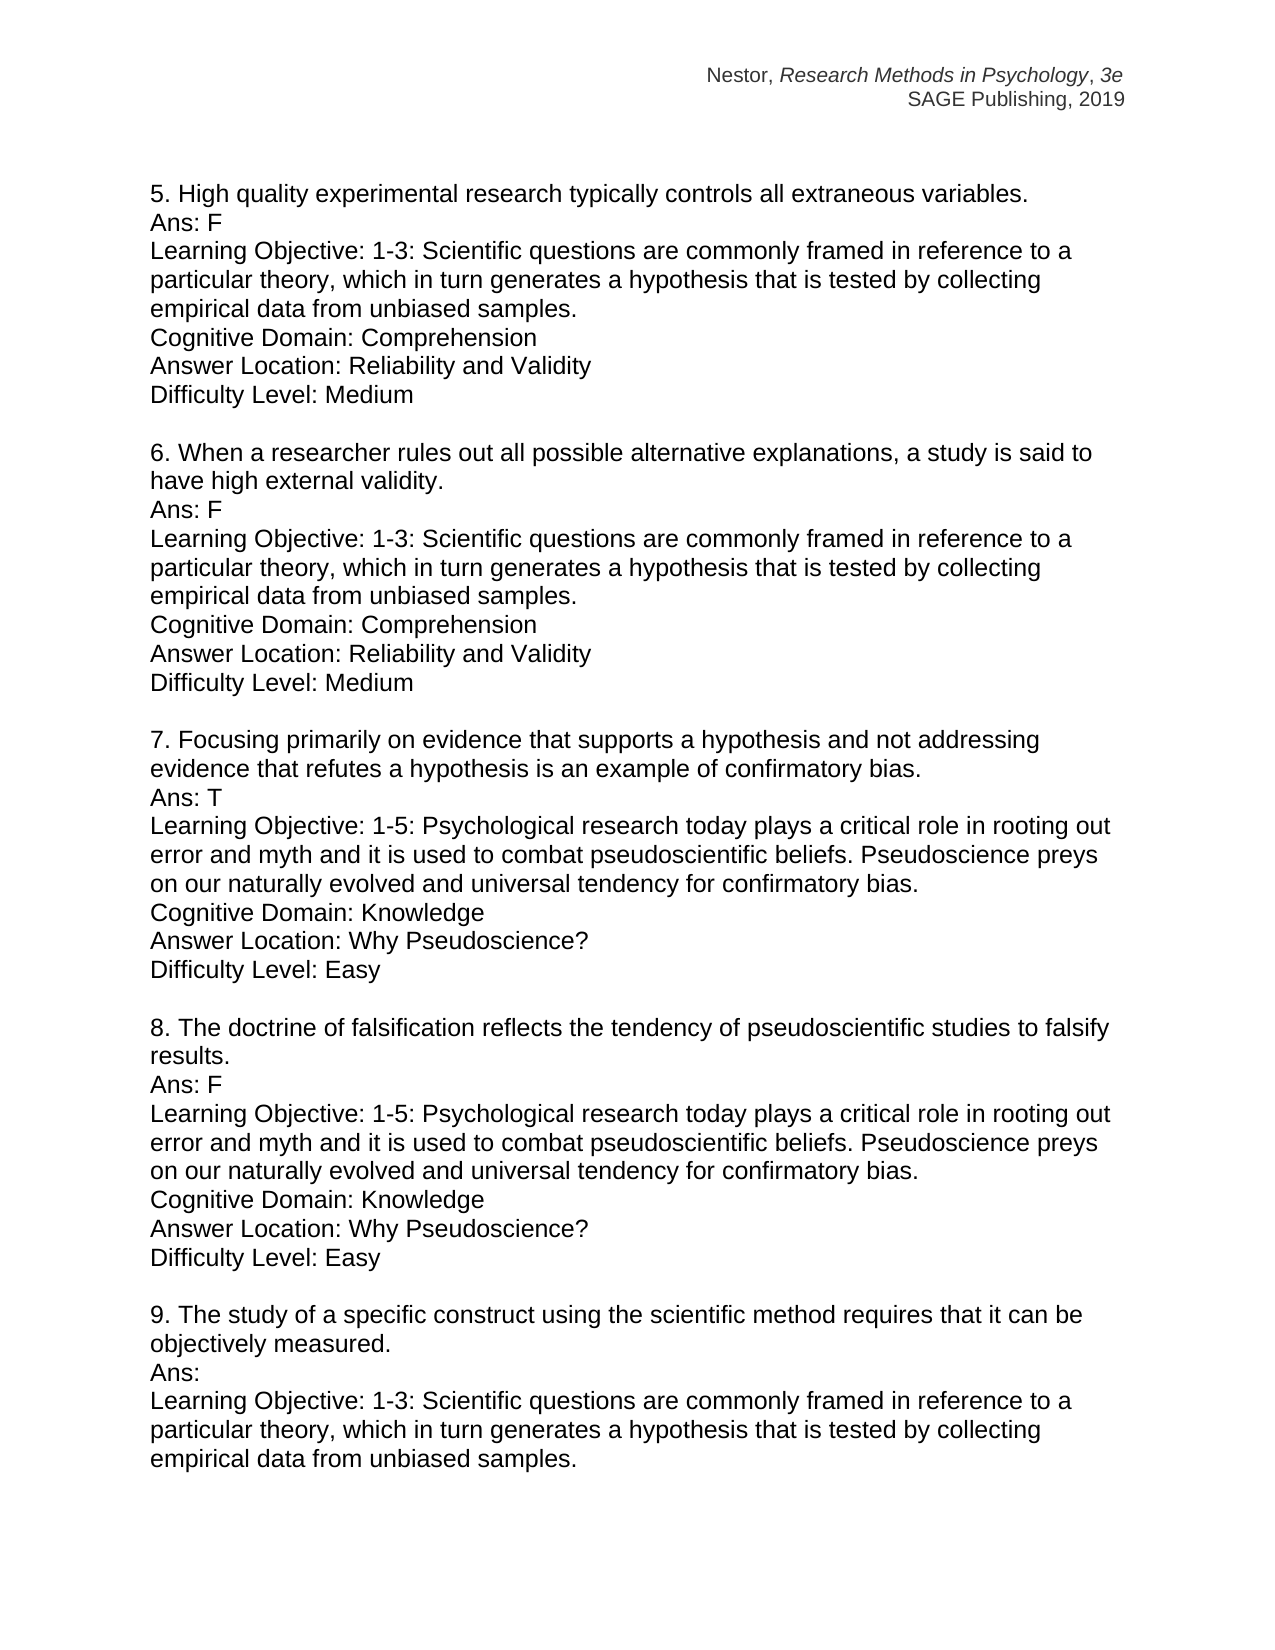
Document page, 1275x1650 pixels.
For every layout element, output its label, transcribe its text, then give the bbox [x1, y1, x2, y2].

text Ans: F [150, 495, 1125, 524]
text Ans: [150, 1357, 1125, 1386]
text Learning Objective: 1-5: Psychological research today plays a critical role in rooting out error and myth and it is used to combat pseudoscientific beliefs. Pseudoscience preys on our naturally evolved and universal tendency for confirmatory bias. [150, 811, 1125, 897]
text Answer Location: Why Pseudoscience? Difficulty Level: Easy [150, 1214, 1125, 1271]
text 5. High quality experimental research typically controls all extraneous variables. [150, 179, 1125, 207]
text Answer Location: Reliability and Validity Difficulty Level: Medium [150, 351, 1125, 409]
text Learning Objective: 1-5: Psychological research today plays a critical role in rooting out error and myth and it is used to combat pseudoscientific beliefs. Pseudoscience preys on our naturally evolved and universal tendency for confirmatory bias. [150, 1099, 1125, 1185]
text Ans: F [150, 1070, 1125, 1099]
text Cognitive Domain: Comprehension [150, 322, 1125, 351]
text Cognitive Domain: Comprehension [150, 610, 1125, 639]
text 7. Focusing primarily on evidence that supports a hypothesis and not addressing evidence that refutes a hypothesis is an example of confirmatory bias. [150, 725, 1125, 782]
text 9. The study of a specific construct using the scientific method requires that it can be objectively measured. [150, 1300, 1125, 1357]
text 6. When a researcher rules out all possible alternative explanations, a study is said to have high external validity. [150, 437, 1125, 495]
text Ans: T [150, 782, 1125, 811]
text Ans: F [150, 207, 1125, 236]
text 8. The doctrine of falsification reflects the tendency of pseudoscientific studies to falsify results. [150, 1012, 1125, 1070]
text Answer Location: Why Pseudoscience? Difficulty Level: Easy [150, 926, 1125, 984]
text Cognitive Domain: Knowledge [150, 1185, 1125, 1214]
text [150, 236, 1125, 322]
text Answer Location: Reliability and Validity Difficulty Level: Medium [150, 639, 1125, 696]
text Cognitive Domain: Knowledge [150, 897, 1125, 926]
